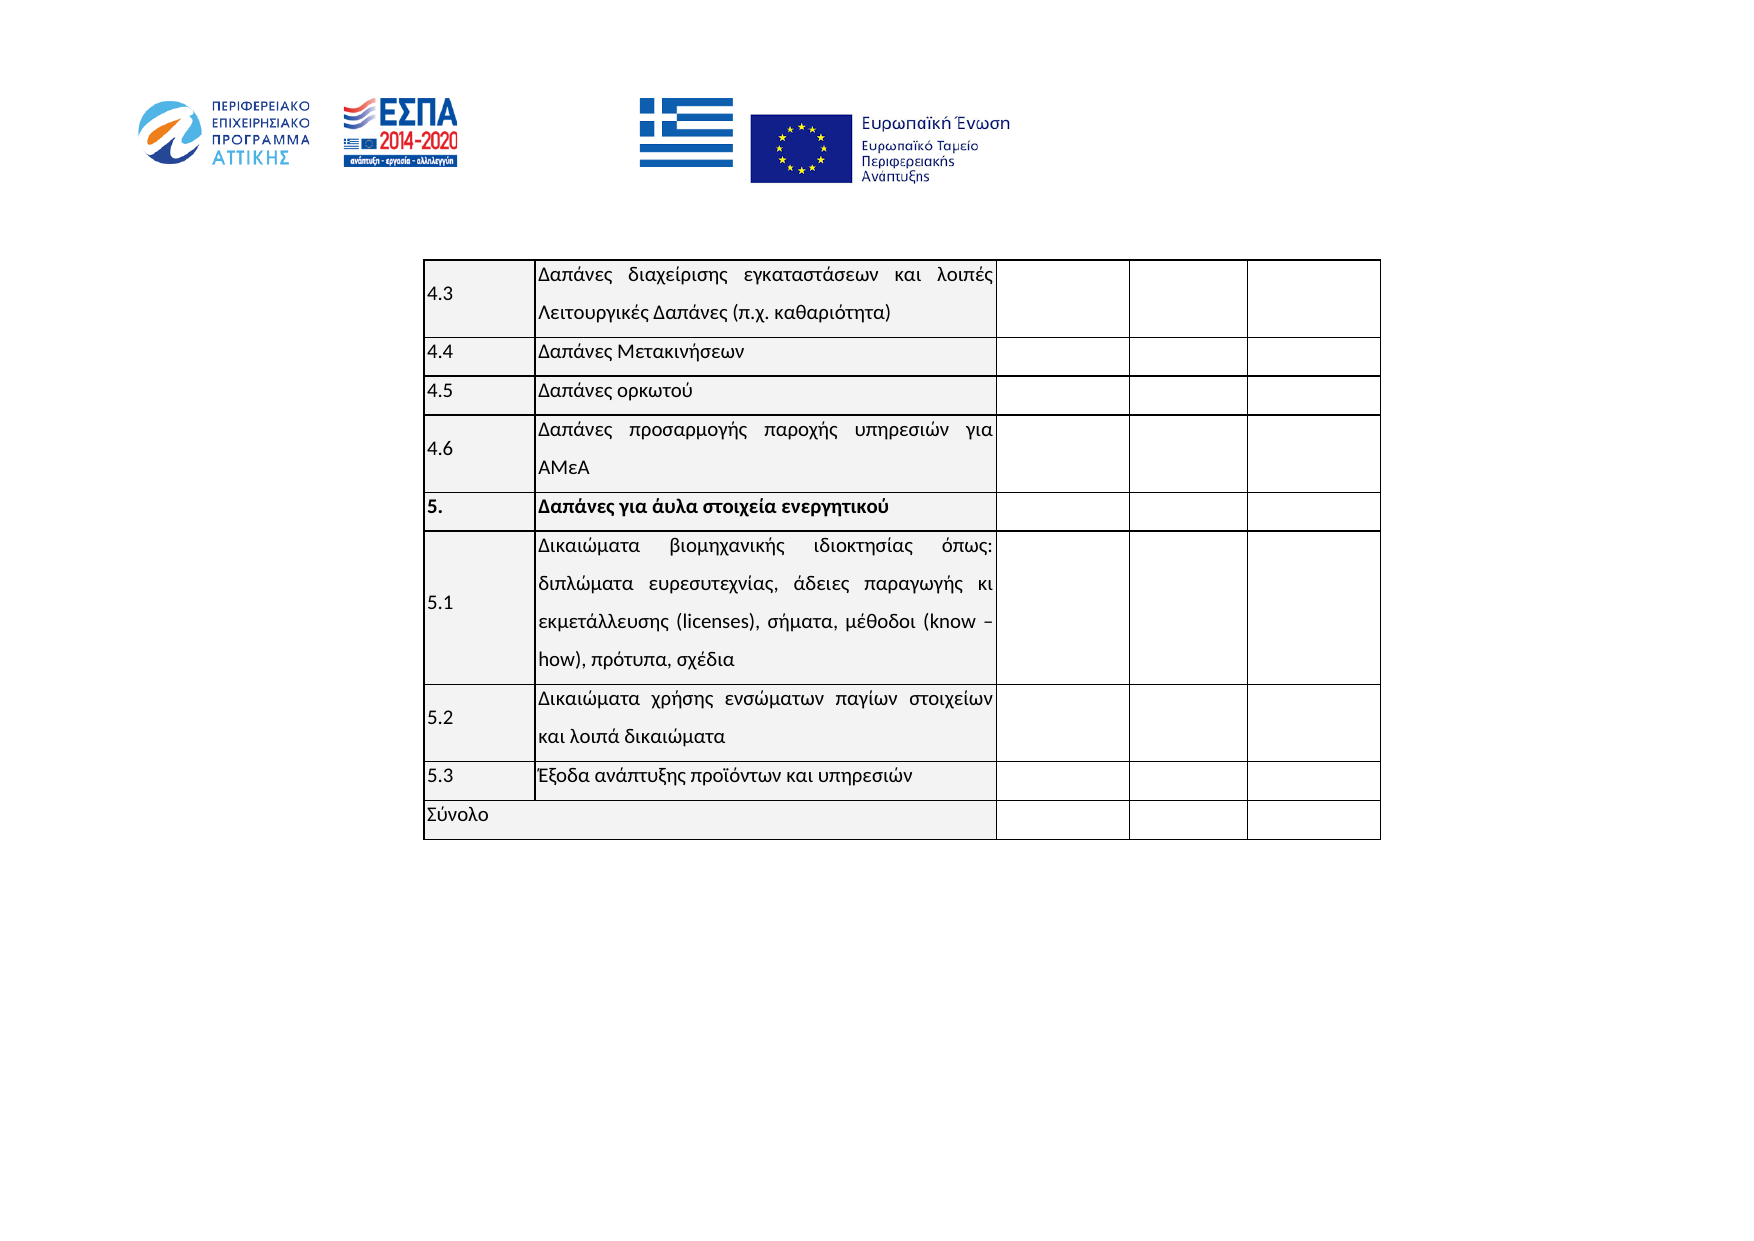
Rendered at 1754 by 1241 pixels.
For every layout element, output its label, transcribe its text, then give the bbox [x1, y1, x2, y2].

table_cell [997, 338, 1129, 375]
table_cell Δαπάνες προσαρμογής παροχής υπηρεσιών για ΑΜεΑ [536, 416, 996, 491]
table_cell [997, 762, 1129, 800]
table_cell [1130, 416, 1247, 491]
table_cell 5. [425, 493, 534, 530]
table_cell [1248, 416, 1380, 491]
table_cell 4.6 [425, 416, 534, 491]
table_cell [997, 685, 1129, 761]
picture [343, 98, 458, 167]
table_cell Δαπάνες για άυλα στοιχεία ενεργητικού [536, 493, 996, 530]
table_cell [1130, 493, 1247, 530]
table_cell [997, 801, 1129, 839]
table_cell [1130, 685, 1247, 761]
table_cell [1130, 261, 1247, 336]
table_cell [1130, 338, 1247, 375]
table_cell [1248, 762, 1380, 800]
picture [639, 73, 1034, 223]
table_cell [1130, 801, 1247, 839]
table_cell [997, 261, 1129, 336]
table_cell Σύνολο [425, 801, 996, 839]
table_cell Δικαιώματα χρήσης ενσώματων παγίων στοιχείων και λοιπά δικαιώματα [536, 685, 996, 761]
table_cell 5.3 [425, 762, 534, 800]
table_cell Έξοδα ανάπτυξης προϊόντων και υπηρεσιών [536, 762, 996, 800]
table_cell [1248, 261, 1380, 336]
table_cell 4.3 [425, 261, 534, 336]
table_cell 4.4 [425, 338, 534, 375]
table_cell Δαπάνες διαχείρισης εγκαταστάσεων και λοιπές Λειτουργικές Δαπάνες (π.χ. καθαριότητα) [536, 261, 996, 336]
table_cell [1130, 377, 1247, 414]
table_cell [1248, 532, 1380, 684]
picture [137, 100, 310, 166]
table_cell [1248, 493, 1380, 530]
table_cell [997, 416, 1129, 491]
table_cell Δαπάνες Μετακινήσεων [536, 338, 996, 375]
table_cell [1248, 801, 1380, 839]
table_cell [997, 493, 1129, 530]
table_cell [1130, 532, 1247, 684]
table_cell 4.5 [425, 377, 534, 414]
table_cell Δαπάνες ορκωτού [536, 377, 996, 414]
table_cell [1248, 685, 1380, 761]
table_cell 5.1 [425, 532, 534, 684]
table_cell [997, 532, 1129, 684]
table_cell [1130, 762, 1247, 800]
table_cell [1248, 377, 1380, 414]
table_cell [997, 377, 1129, 414]
table_cell [1248, 338, 1380, 375]
table_cell 5.2 [425, 685, 534, 761]
table_cell Δικαιώματα βιομηχανικής ιδιοκτησίας όπως: διπλώματα ευρεσυτεχνίας, άδειες παραγωγής κι εκμετάλλευσης (licenses), σήματα, μέθοδοι (know – how), πρότυπα, σχέδια [536, 532, 996, 684]
